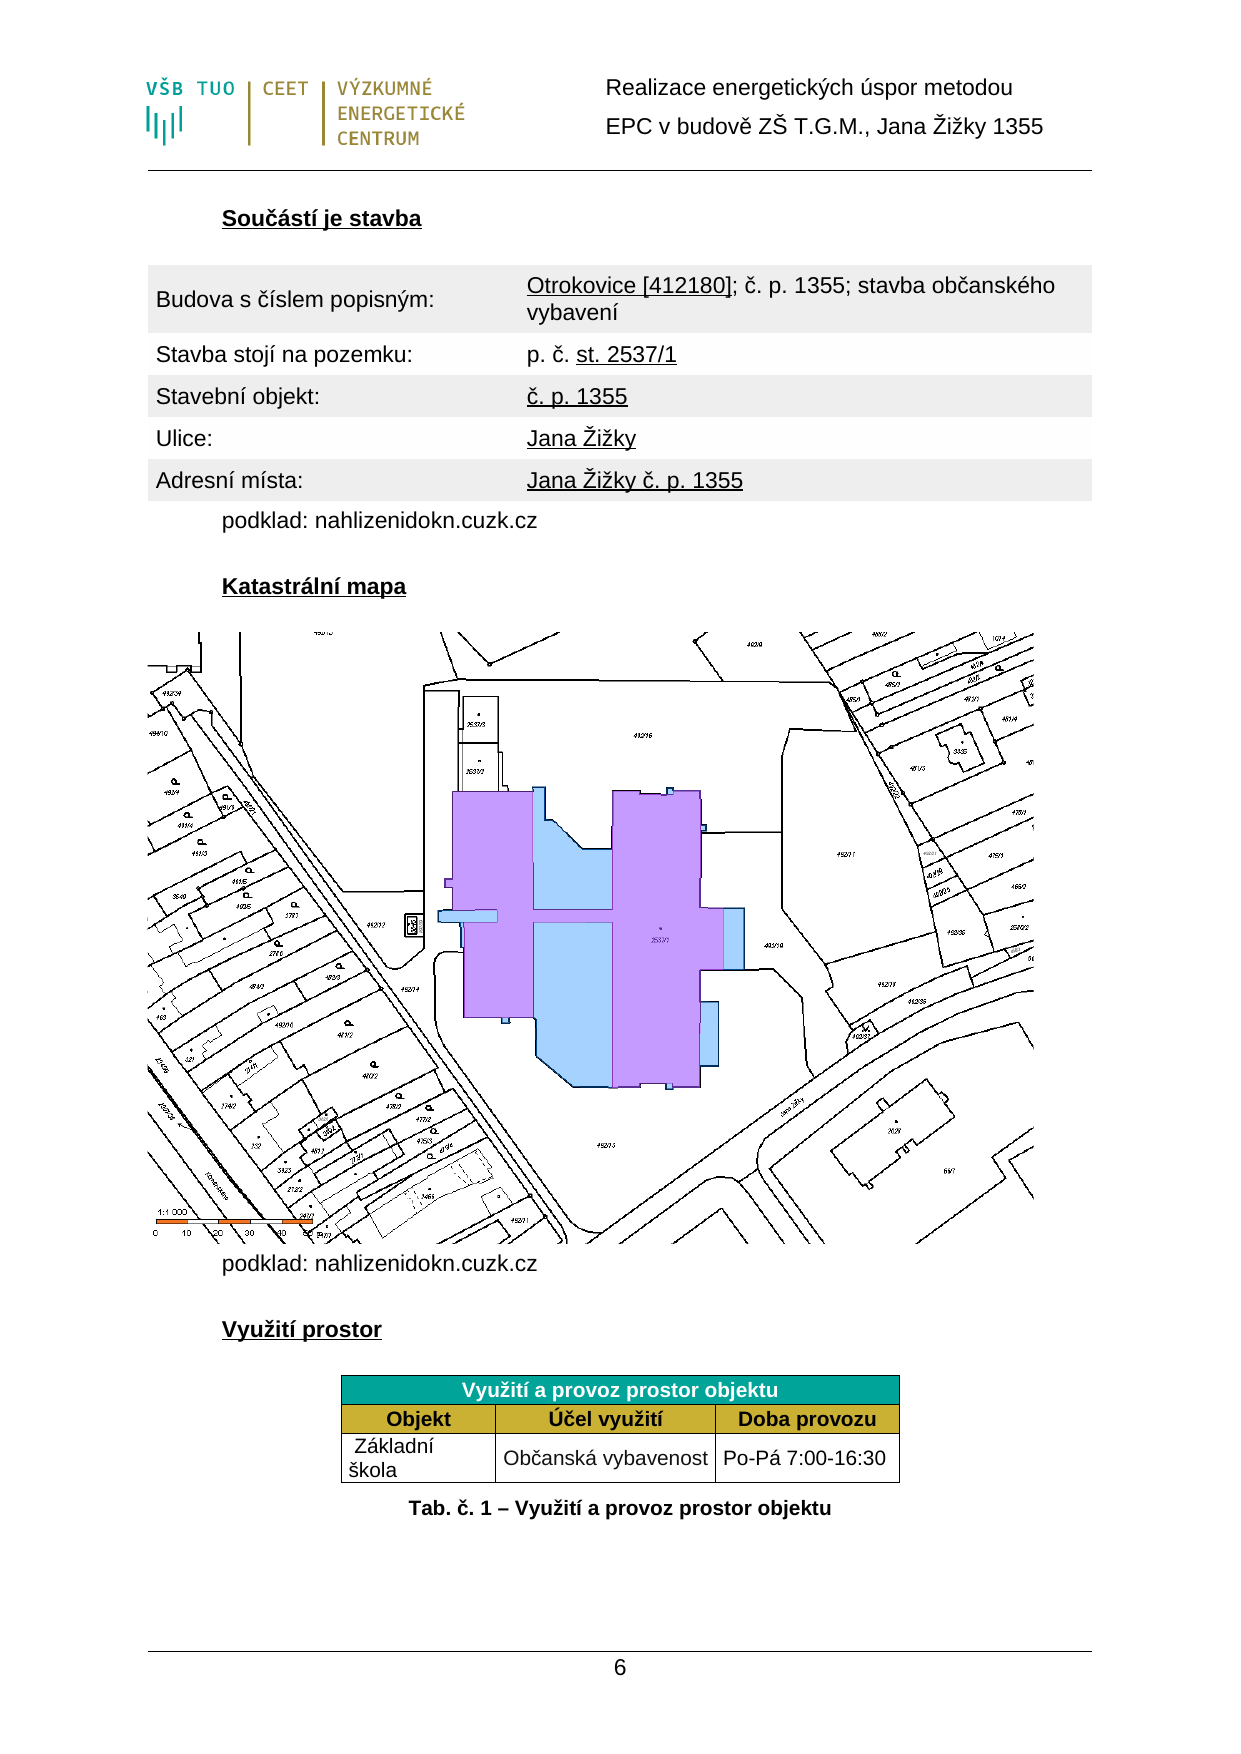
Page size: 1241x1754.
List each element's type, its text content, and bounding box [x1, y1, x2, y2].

table_cell Jana Žižky [519, 417, 1092, 459]
table_cell Ulice: [148, 417, 519, 459]
text Součástí je stavba [148, 199, 1092, 232]
text podklad: nahlizenidokn.cuzk.cz [148, 501, 1092, 534]
text Tab. č. 1 – Využití a provoz prostor objektu [148, 1496, 1092, 1520]
table_cell Základní škola [342, 1434, 495, 1482]
table_cell Objekt [342, 1405, 495, 1433]
table_header Budova s číslem popisným: [148, 265, 519, 333]
table_header Využití a provoz prostor objektu [342, 1376, 899, 1404]
table_cell Účel využití [496, 1405, 715, 1433]
picture [128, 73, 489, 163]
table_cell Adresní místa: [148, 459, 519, 501]
table_cell p. č. st. 2537/1 [519, 333, 1092, 375]
table_cell Jana Žižky č. p. 1355 [519, 459, 1092, 501]
table_cell Stavba stojí na pozemku: [148, 333, 519, 375]
table_cell č. p. 1355 [519, 375, 1092, 417]
text Využití prostor [148, 1309, 1092, 1342]
table_cell Po-Pá 7:00-16:30 [716, 1434, 899, 1482]
table_cell Doba provozu [716, 1405, 899, 1433]
text podklad: nahlizenidokn.cuzk.cz [148, 1244, 1092, 1276]
table_cell Stavební objekt: [148, 375, 519, 417]
picture [147, 632, 1034, 1244]
table_cell Občanská vybavenost [496, 1434, 715, 1482]
table_header Otrokovice [412180]; č. p. 1355; stavba občanského vybavení [519, 265, 1092, 333]
text Katastrální mapa [148, 566, 1092, 599]
